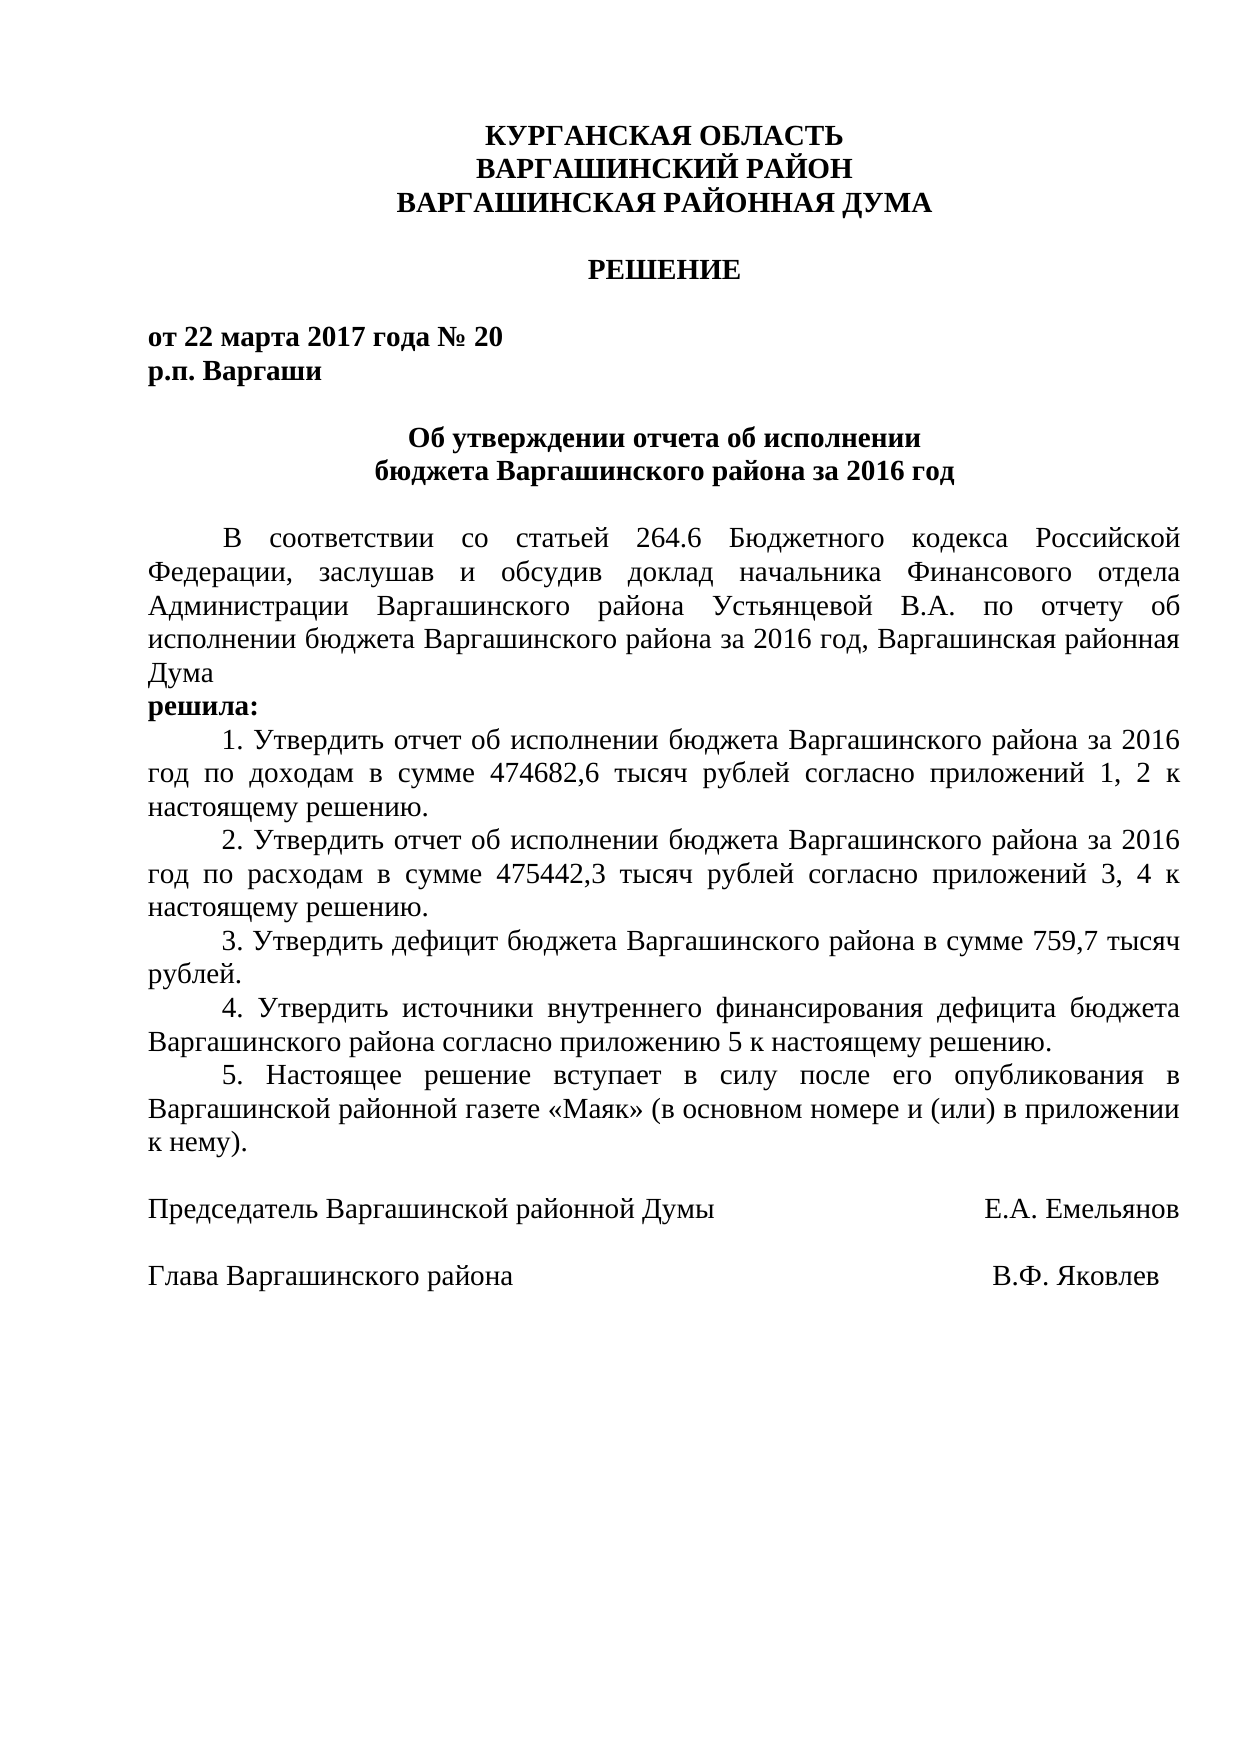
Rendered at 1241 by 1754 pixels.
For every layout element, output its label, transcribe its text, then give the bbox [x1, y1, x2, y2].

text р.п. Варгаши [148, 353, 1181, 386]
text решила: [148, 688, 1181, 722]
text 5. Настоящее решение вступает в силу после его опубликования в Варгашинской районной газете «Маяк» (в основном номере и (или) в приложении к нему). [148, 1057, 1181, 1158]
text РЕШЕНИЕ [148, 252, 1181, 286]
text 3. Утвердить дефицит бюджета Варгашинского района в сумме 759,7 тысяч рублей. [148, 923, 1181, 990]
text 1. Утвердить отчет об исполнении бюджета Варгашинского района за 2016 год по доходам в сумме 474682,6 тысяч рублей согласно приложений 1, 2 к настоящему решению. [148, 722, 1181, 822]
text бюджета Варгашинского района за 2016 год [148, 453, 1181, 487]
text 4. Утвердить источники внутреннего финансирования дефицита бюджета Варгашинского района согласно приложению 5 к настоящему решению. [148, 990, 1181, 1057]
text Глава Варгашинского района В.Ф. Яковлев [148, 1258, 1181, 1292]
text 2. Утвердить отчет об исполнении бюджета Варгашинского района за 2016 год по расходам в сумме 475442,3 тысяч рублей согласно приложений 3, 4 к настоящему решению. [148, 822, 1181, 923]
text Председатель Варгашинской районной Думы Е.А. Емельянов [148, 1191, 1181, 1225]
text ВАРГАШИНСКАЯ РАЙОННАЯ ДУМА [148, 185, 1181, 219]
text Об утверждении отчета об исполнении [148, 420, 1181, 453]
text В соответствии со статьей 264.6 Бюджетного кодекса Российской Федерации, заслушав и обсудив доклад начальника Финансового отдела Администрации Варгашинского района Устьянцевой В.А. по отчету об исполнении бюджета Варгашинского района за 2016 год, Варгашинская районная Дума [148, 521, 1181, 688]
text ВАРГАШИНСКИЙ РАЙОН [148, 152, 1181, 185]
text КУРГАНСКАЯ ОБЛАСТЬ [148, 118, 1181, 152]
text от 22 марта 2017 года № 20 [148, 319, 1181, 353]
